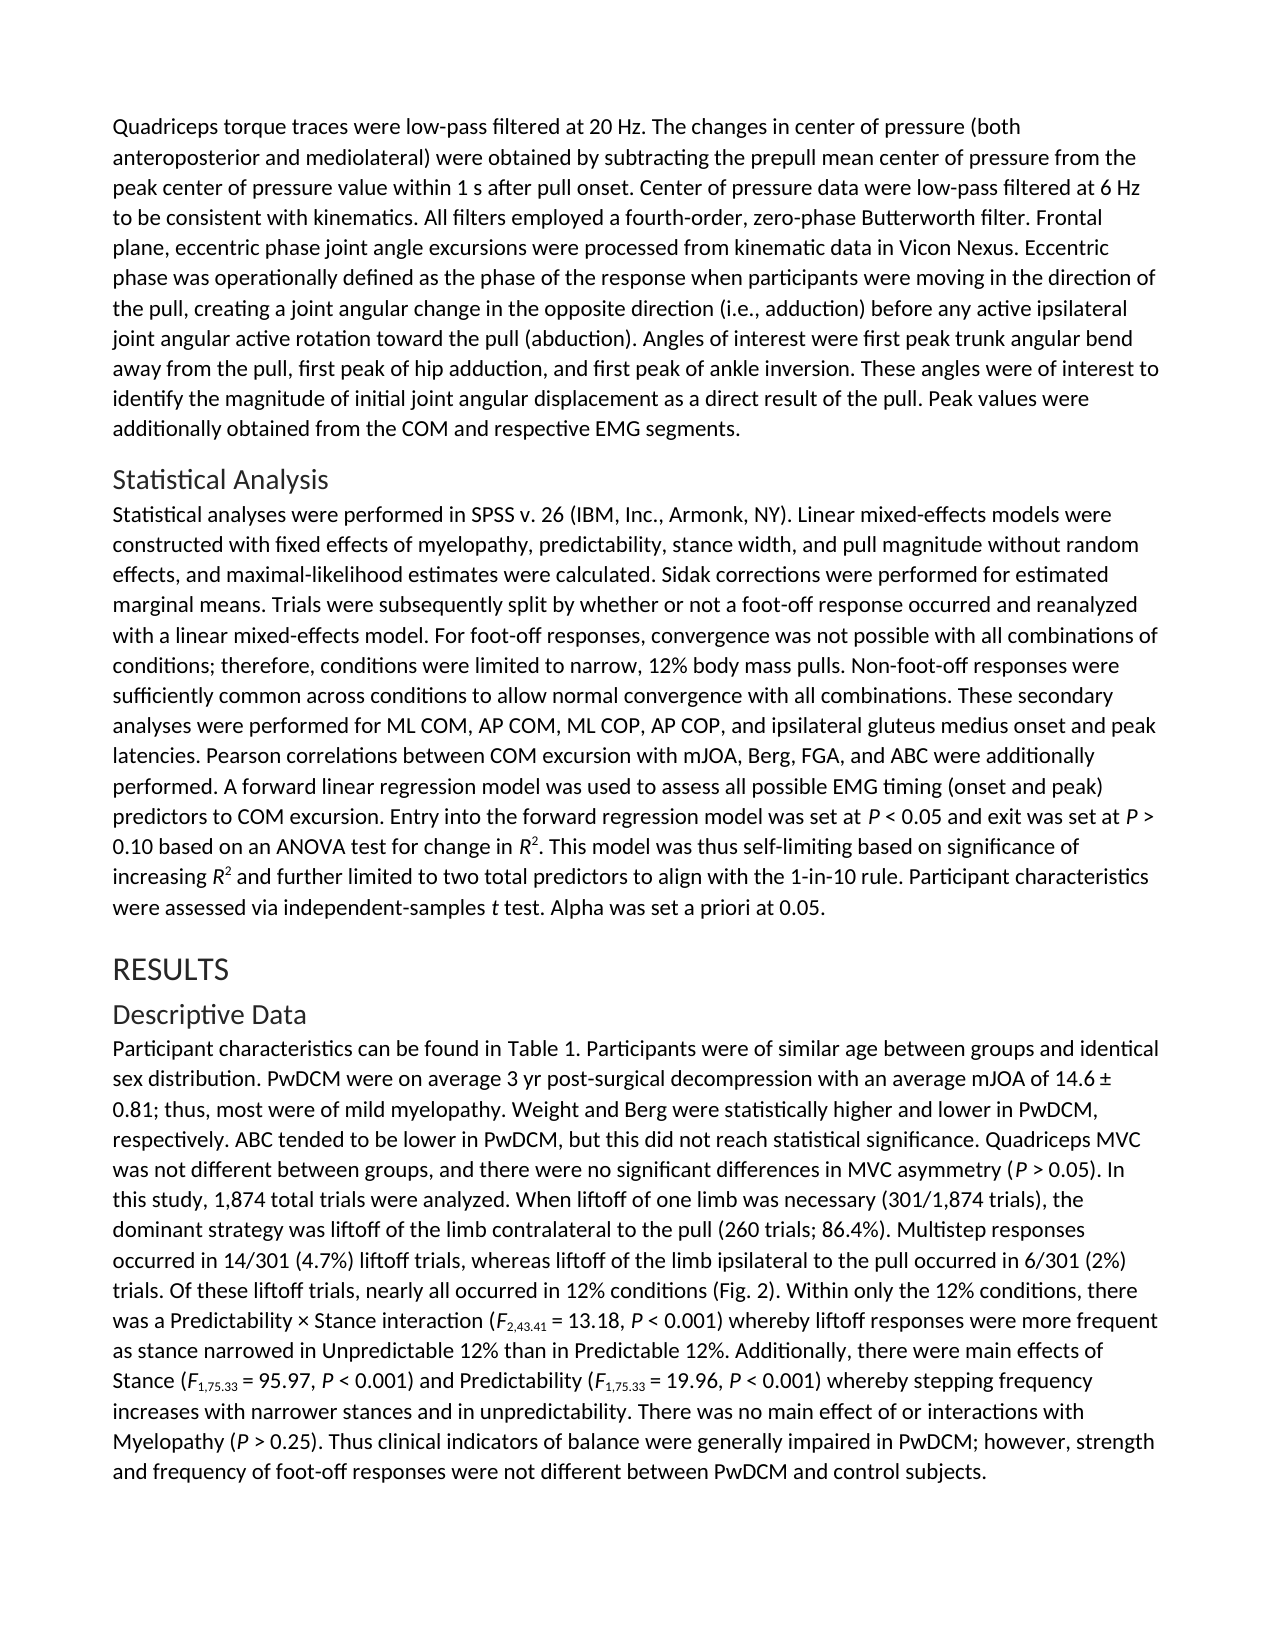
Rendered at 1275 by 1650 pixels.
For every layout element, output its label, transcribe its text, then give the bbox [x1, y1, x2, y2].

text Quadriceps torque traces were low-pass filtered at 20 Hz. The changes in center of pressure (both anteroposterior and mediolateral) were obtained by subtracting the prepull mean center of pressure from the peak center of pressure value within 1 s after pull onset. Center of pressure data were low-pass filtered at 6 Hz to be consistent with kinematics. All filters employed a fourth-order, zero-phase Butterworth filter. Frontal plane, eccentric phase joint angle excursions were processed from kinematic data in Vicon Nexus. Eccentric phase was operationally defined as the phase of the response when participants were moving in the direction of the pull, creating a joint angular change in the opposite direction (i.e., adduction) before any active ipsilateral joint angular active rotation toward the pull (abduction). Angles of interest were first peak trunk angular bend away from the pull, first peak of hip adduction, and first peak of ankle inversion. These angles were of interest to identify the magnitude of initial joint angular displacement as a direct result of the pull. Peak values were additionally obtained from the COM and respective EMG segments. [112, 112, 1162, 443]
subtitle Statistical Analysis [112, 461, 1162, 497]
subtitle RESULTS [112, 948, 1162, 988]
text Statistical analyses were performed in SPSS v. 26 (IBM, Inc., Armonk, NY). Linear mixed-effects models were constructed with fixed effects of myelopathy, predictability, stance width, and pull magnitude without random effects, and maximal-likelihood estimates were calculated. Sidak corrections were performed for estimated marginal means. Trials were subsequently split by whether or not a foot-off response occurred and reanalyzed with a linear mixed-effects model. For foot-off responses, convergence was not possible with all combinations of conditions; therefore, conditions were limited to narrow, 12% body mass pulls. Non-foot-off responses were sufficiently common across conditions to allow normal convergence with all combinations. These secondary analyses were performed for ML COM, AP COM, ML COP, AP COP, and ipsilateral gluteus medius onset and peak latencies. Pearson correlations between COM excursion with mJOA, Berg, FGA, and ABC were additionally performed. A forward linear regression model was used to assess all possible EMG timing (onset and peak) predictors to COM excursion. Entry into the forward regression model was set at P < 0.05 and exit was set at P > 0.10 based on an ANOVA test for change in R2. This model was thus self-limiting based on significance of increasing R2 and further limited to two total predictors to align with the 1-in-10 rule. Participant characteristics were assessed via independent-samples t test. Alpha was set a priori at 0.05. [112, 500, 1162, 921]
text Participant characteristics can be found in Table 1. Participants were of similar age between groups and identical sex distribution. PwDCM were on average 3 yr post-surgical decompression with an average mJOA of 14.6 ± 0.81; thus, most were of mild myelopathy. Weight and Berg were statistically higher and lower in PwDCM, respectively. ABC tended to be lower in PwDCM, but this did not reach statistical significance. Quadriceps MVC was not different between groups, and there were no significant differences in MVC asymmetry (P > 0.05). In this study, 1,874 total trials were analyzed. When liftoff of one limb was necessary (301/1,874 trials), the dominant strategy was liftoff of the limb contralateral to the pull (260 trials; 86.4%). Multistep responses occurred in 14/301 (4.7%) liftoff trials, whereas liftoff of the limb ipsilateral to the pull occurred in 6/301 (2%) trials. Of these liftoff trials, nearly all occurred in 12% conditions (Fig. 2). Within only the 12% conditions, there was a Predictability × Stance interaction (F2,43.41 = 13.18, P < 0.001) whereby liftoff responses were more frequent as stance narrowed in Unpredictable 12% than in Predictable 12%. Additionally, there were main effects of Stance (F1,75.33 = 95.97, P < 0.001) and Predictability (F1,75.33 = 19.96, P < 0.001) whereby stepping frequency increases with narrower stances and in unpredictability. There was no main effect of or interactions with Myelopathy (P > 0.25). Thus clinical indicators of balance were generally impaired in PwDCM; however, strength and frequency of foot-off responses were not different between PwDCM and control subjects. [112, 1034, 1162, 1485]
subtitle Descriptive Data [112, 996, 1162, 1032]
